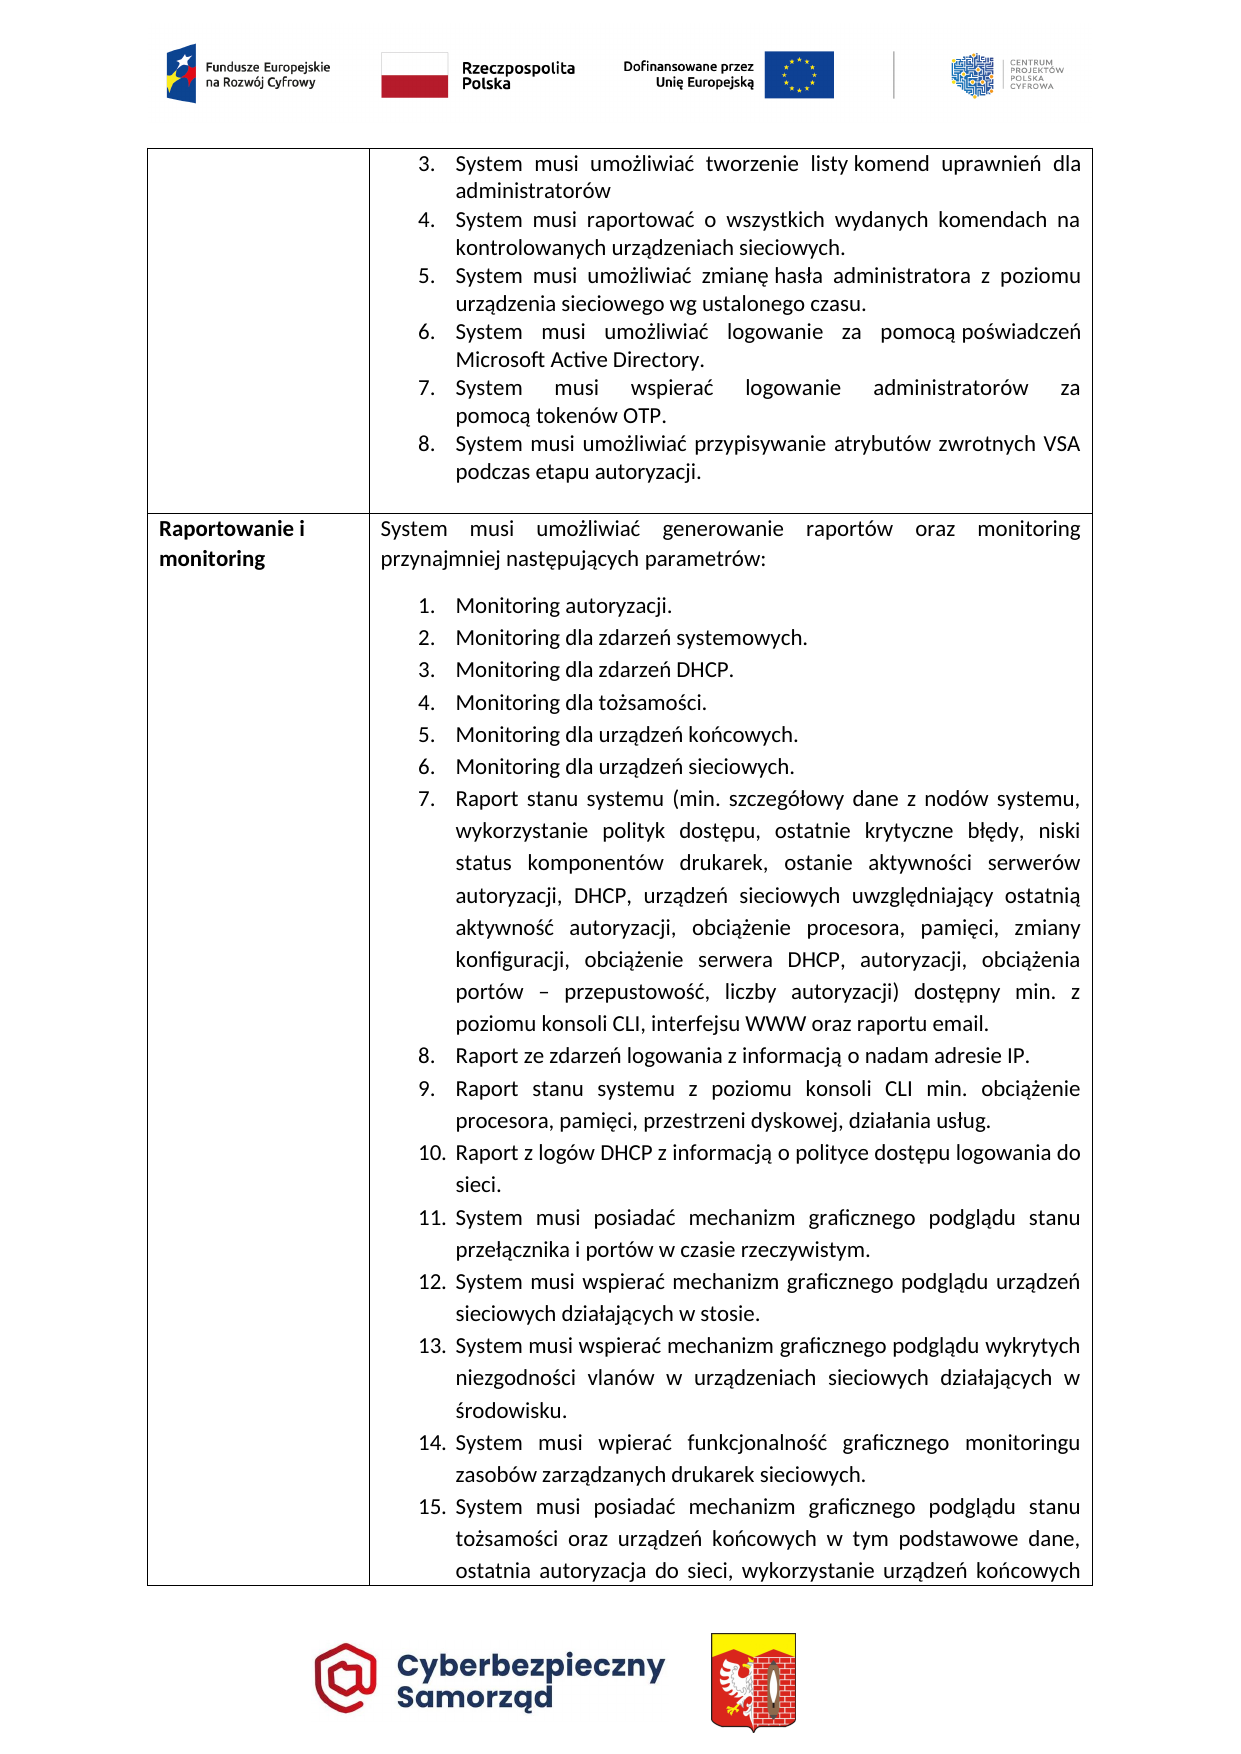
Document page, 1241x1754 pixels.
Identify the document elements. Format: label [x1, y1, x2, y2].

table_cell [148, 149, 369, 513]
picture [147, 23, 1093, 123]
picture [711, 1633, 796, 1733]
table_cell [148, 514, 369, 1585]
table_cell [370, 149, 1092, 513]
picture [311, 1640, 670, 1722]
table_cell [370, 514, 1092, 1585]
